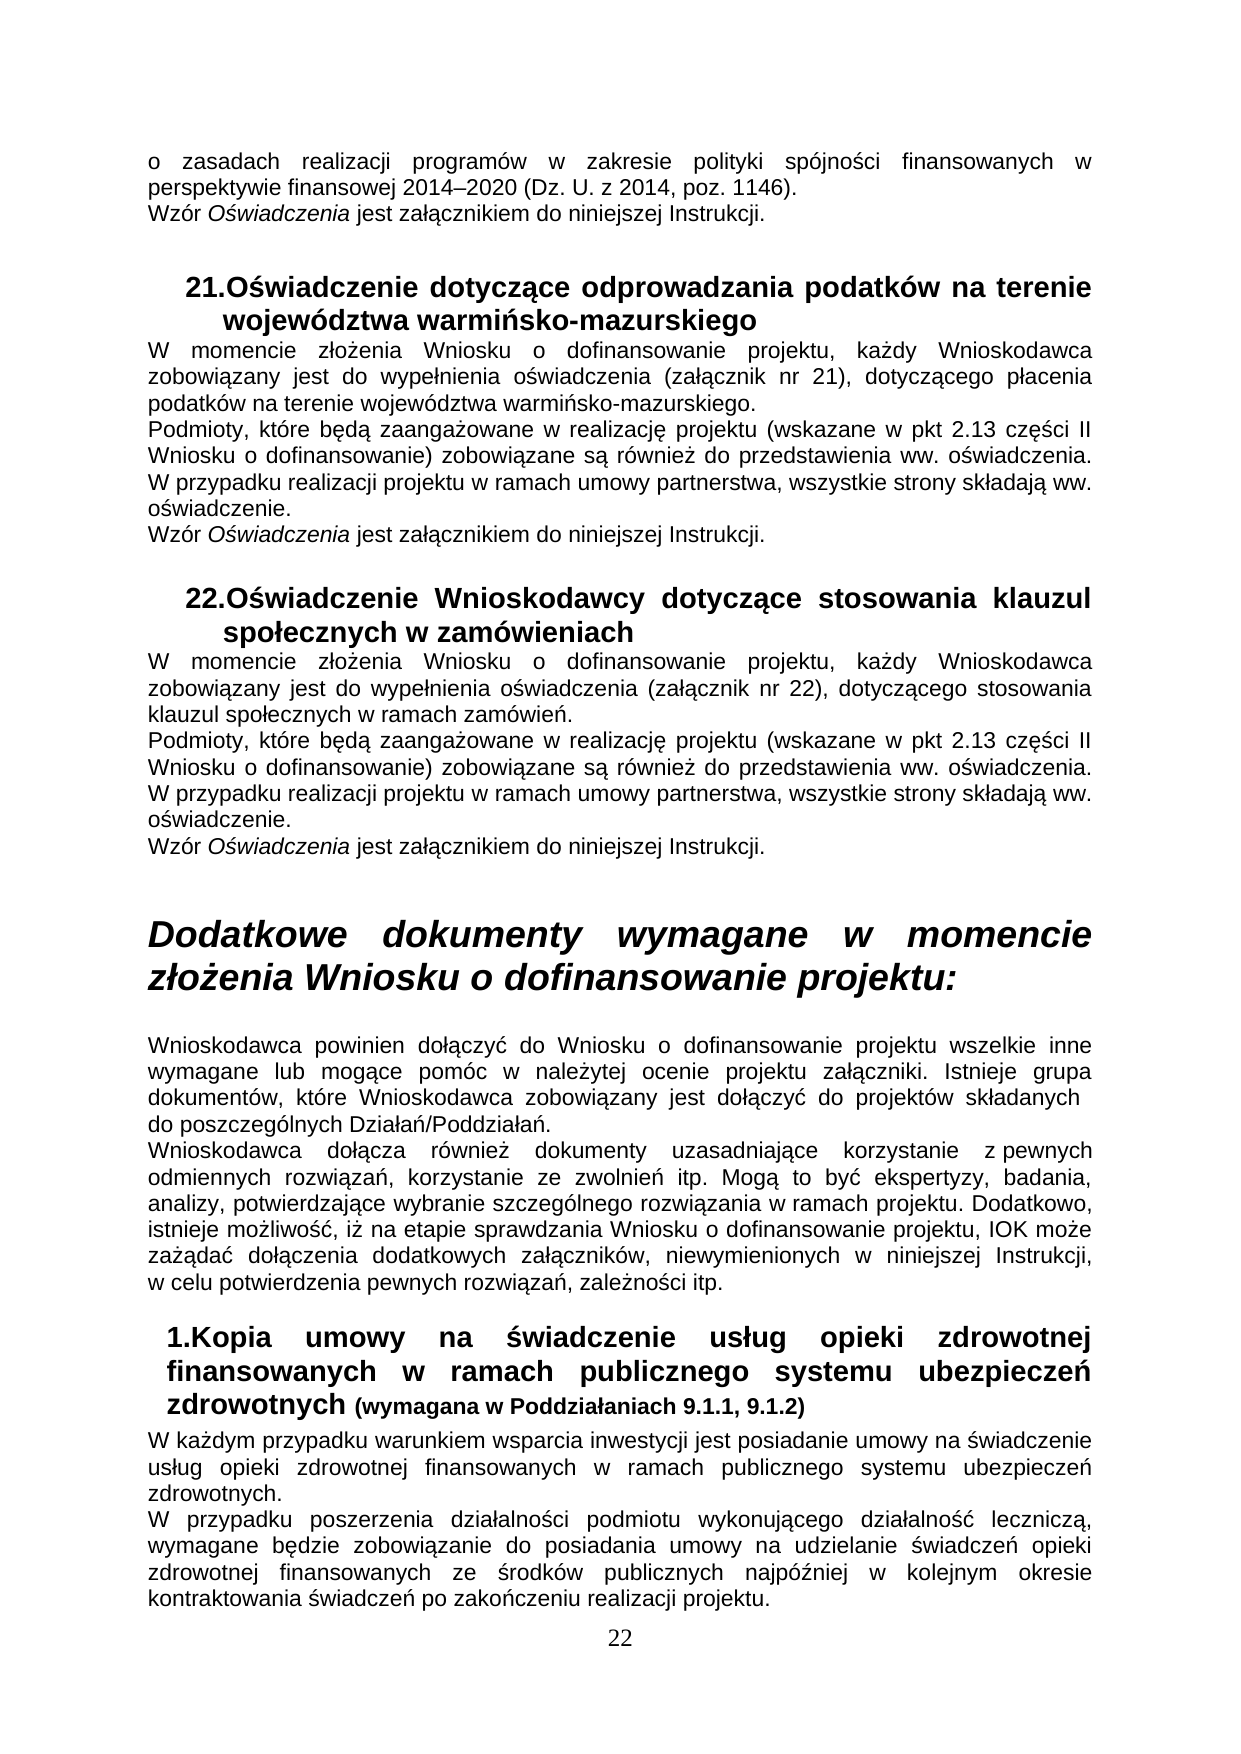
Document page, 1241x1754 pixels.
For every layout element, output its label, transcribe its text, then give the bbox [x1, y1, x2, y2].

text Podmioty, które będą zaangażowane w realizację projektu (wskazane w pkt 2.13 części II Wniosku o dofinansowanie) zobowiązane są również do przedstawienia ww. oświadczenia. W przypadku realizacji projektu w ramach umowy partnerstwa, wszystkie strony składają ww. oświadczenie. [148, 727, 1093, 833]
text Wzór Oświadczenia jest załącznikiem do niniejszej Instrukcji. [148, 521, 1093, 548]
text W każdym przypadku warunkiem wsparcia inwestycji jest posiadanie umowy na świadczenie usług opieki zdrowotnej finansowanych w ramach publicznego systemu ubezpieczeń zdrowotnych. [148, 1427, 1093, 1506]
list Oświadczenie dotyczące odprowadzania podatków na terenie województwa warmińsko-mazurskiego [185, 270, 1093, 337]
text Dodatkowe dokumenty wymagane w momencie złożenia Wniosku o dofinansowanie projektu: [148, 912, 1093, 998]
text 1.Kopia umowy na świadczenie usług opieki zdrowotnej finansowanych w ramach publicznego systemu ubezpieczeń zdrowotnych (wymagana w Poddziałaniach 9.1.1, 9.1.2) [166, 1320, 1093, 1421]
text W momencie złożenia Wniosku o dofinansowanie projektu, każdy Wnioskodawca zobowiązany jest do wypełnienia oświadczenia (załącznik nr 21), dotyczącego płacenia podatków na terenie województwa warmińsko-mazurskiego. [148, 337, 1093, 416]
text W momencie złożenia Wniosku o dofinansowanie projektu, każdy Wnioskodawca zobowiązany jest do wypełnienia oświadczenia (załącznik nr 22), dotyczącego stosowania klauzul społecznych w ramach zamówień. [148, 648, 1093, 727]
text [148, 148, 1093, 200]
text W przypadku poszerzenia działalności podmiotu wykonującego działalność leczniczą, wymagane będzie zobowiązanie do posiadania umowy na udzielanie świadczeń opieki zdrowotnej finansowanych ze środków publicznych najpóźniej w kolejnym okresie kontraktowania świadczeń po zakończeniu realizacji projektu. [148, 1506, 1093, 1612]
list Oświadczenie Wnioskodawcy dotyczące stosowania klauzul społecznych w zamówieniach [185, 581, 1093, 648]
text Wzór Oświadczenia jest załącznikiem do niniejszej Instrukcji. [148, 200, 1093, 227]
text Wzór Oświadczenia jest załącznikiem do niniejszej Instrukcji. [148, 833, 1093, 859]
text Wnioskodawca powinien dołączyć do Wniosku o dofinansowanie projektu wszelkie inne wymagane lub mogące pomóc w należytej ocenie projektu załączniki. Istnieje grupa dokumentów, które Wnioskodawca zobowiązany jest dołączyć do projektów składanych do poszczególnych Działań/Poddziałań. [148, 1032, 1093, 1137]
text Podmioty, które będą zaangażowane w realizację projektu (wskazane w pkt 2.13 części II Wniosku o dofinansowanie) zobowiązane są również do przedstawienia ww. oświadczenia. W przypadku realizacji projektu w ramach umowy partnerstwa, wszystkie strony składają ww. oświadczenie. [148, 416, 1093, 521]
text Wnioskodawca dołącza również dokumenty uzasadniające korzystanie z pewnych odmiennych rozwiązań, korzystanie ze zwolnień itp. Mogą to być ekspertyzy, badania, analizy, potwierdzające wybranie szczególnego rozwiązania w ramach projektu. Dodatkowo, istnieje możliwość, iż na etapie sprawdzania Wniosku o dofinansowanie projektu, IOK może zażądać dołączenia dodatkowych załączników, niewymienionych w niniejszej Instrukcji, w celu potwierdzenia pewnych rozwiązań, zależności itp. [148, 1137, 1093, 1295]
